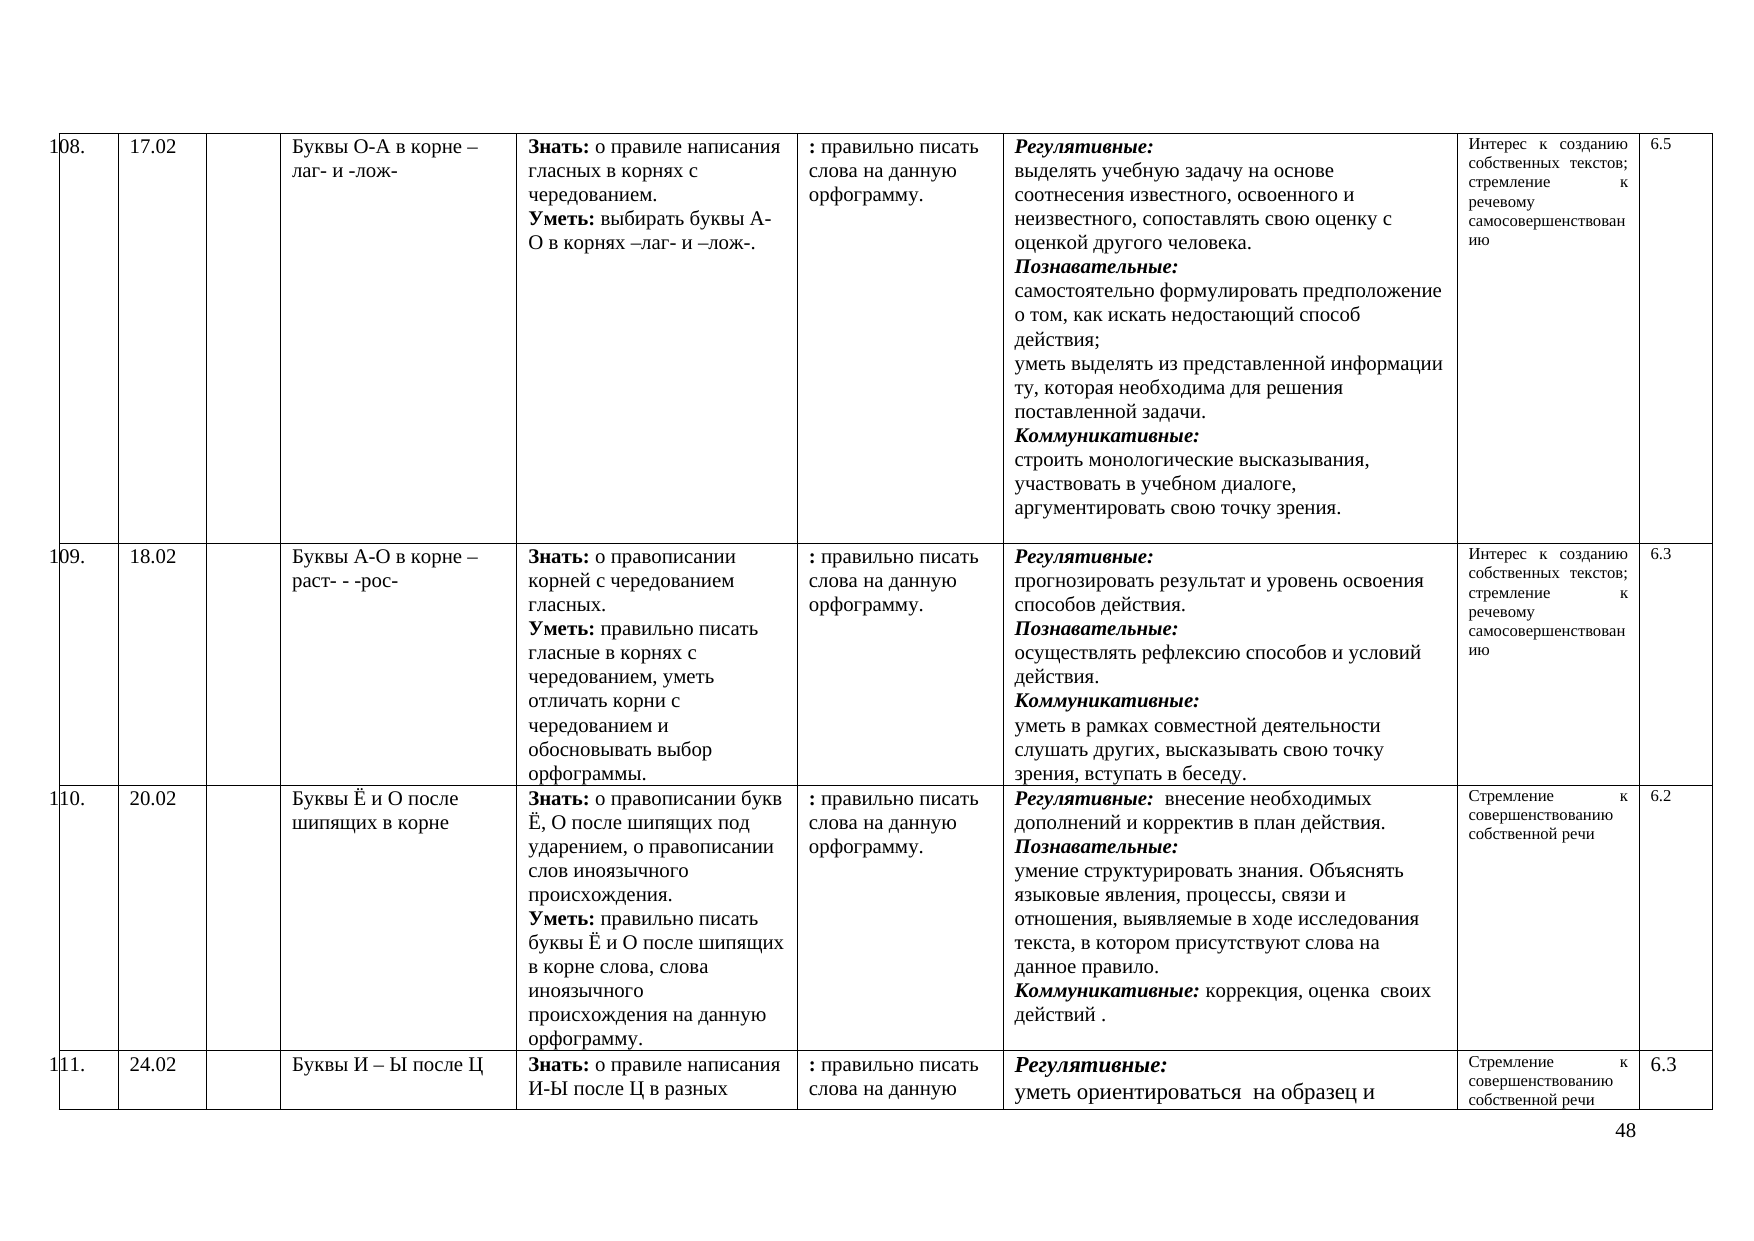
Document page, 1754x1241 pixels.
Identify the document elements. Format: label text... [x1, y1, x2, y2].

table_cell Интерес к созданию собственных текстов; стремление к речевому самосовершенствованию [1458, 544, 1639, 785]
table_cell : правильно писать слова на данную орфограмму. [798, 786, 1003, 1050]
table_cell [207, 544, 280, 785]
table_cell : правильно писать слова на данную орфограмму. [798, 544, 1003, 785]
table_cell Регулятивные: внесение необходимых дополнений и корректив в план действия. Познавательные: умение структурировать знания. Объяснять языковые явления, процессы, связи и отношения, выявляемые в ходе исследования текста, в котором присутствуют слова на данное правило. Коммуникативные: коррекция, оценка своих действий . [1004, 786, 1457, 1050]
table_cell : правильно писать слова на данную орфограмму. [798, 134, 1003, 543]
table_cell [798, 1051, 1003, 1109]
table_cell 105 [60, 786, 118, 1050]
table_cell 104 [60, 544, 118, 785]
table_cell Стремление к совершенствованию собственной речи [1458, 786, 1639, 1050]
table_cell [517, 1051, 797, 1109]
table_cell Интерес к созданию собственных текстов; стремление к речевому самосовершенствованию [1458, 134, 1639, 543]
table_cell Буквы И – Ы после Ц [281, 1051, 516, 1109]
table_cell 6.3 [1640, 1051, 1712, 1109]
table_cell 6.3 [1640, 544, 1712, 785]
table_cell 6.5 [1640, 134, 1712, 543]
table_cell 24.02 [119, 1051, 206, 1109]
table_cell 6.2 [1640, 786, 1712, 1050]
table_cell [207, 786, 280, 1050]
table_cell [207, 1051, 280, 1109]
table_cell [1004, 1051, 1457, 1109]
table_cell Буквы А-О в корне –раст- - -рос- [281, 544, 516, 785]
table_cell [207, 134, 280, 543]
table_cell 17.02 [119, 134, 206, 543]
table_cell 18.02 [119, 544, 206, 785]
table_cell 106 [60, 1051, 118, 1109]
table_cell 103 [60, 134, 118, 543]
table_cell Знать: о правиле написания гласных в корнях с чередованием. Уметь: выбирать буквы А-О в корнях –лаг- и –лож-. [517, 134, 797, 543]
table_cell Буквы Ё и О после шипящих в корне [281, 786, 516, 1050]
table_cell 20.02 [119, 786, 206, 1050]
table_cell Буквы О-А в корне –лаг- и -лож- [281, 134, 516, 543]
table_cell Регулятивные: прогнозировать результат и уровень освоения способов действия. Познавательные: осуществлять рефлексию способов и условий действия. Коммуникативные: уметь в рамках совместной деятельности слушать других, высказывать свою точку зрения, вступать в беседу. [1004, 544, 1457, 785]
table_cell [1458, 1051, 1639, 1109]
table_cell Знать: о правописании корней с чередованием гласных. Уметь: правильно писать гласные в корнях с чередованием, уметь отличать корни с чередованием и обосновывать выбор орфограммы. [517, 544, 797, 785]
table_cell Регулятивные: выделять учебную задачу на основе соотнесения известного, освоенного и неизвестного, сопоставлять свою оценку с оценкой другого человека. Познавательные: самостоятельно формулировать предположение о том, как искать недостающий способ действия; уметь выделять из представленной информации ту, которая необходима для решения поставленной задачи. Коммуникативные: строить монологические высказывания, участвовать в учебном диалоге, аргументировать свою точку зрения. [1004, 134, 1457, 543]
table_cell Знать: о правописании букв Ё, О после шипящих под ударением, о правописании слов иноязычного происхождения. Уметь: правильно писать буквы Ё и О после шипящих в корне слова, слова иноязычного происхождения на данную орфограмму. [517, 786, 797, 1050]
